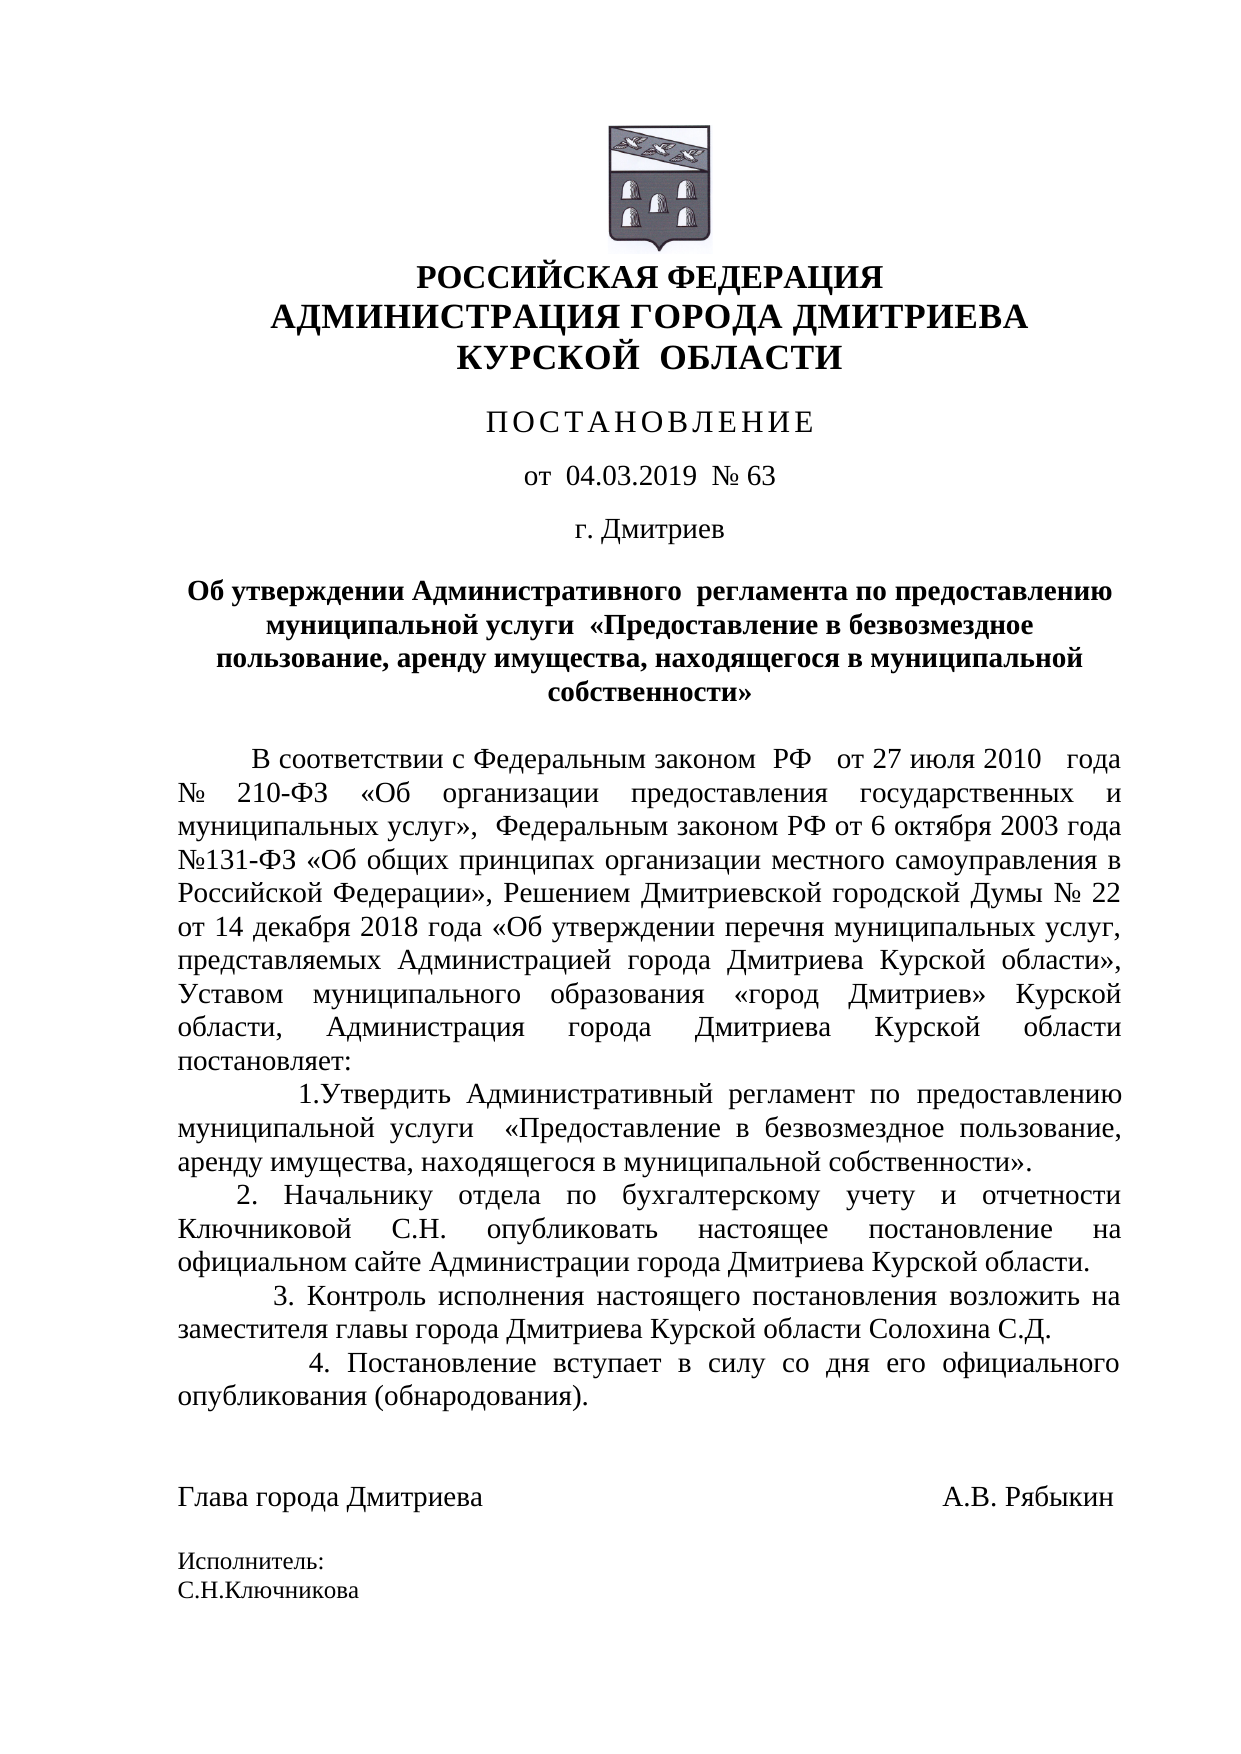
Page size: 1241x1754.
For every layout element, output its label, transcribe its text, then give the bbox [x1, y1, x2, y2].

text 3. Контроль исполнения настоящего постановления возложить на заместителя главы города Дмитриева Курской области Солохина С.Д. [177, 1278, 1122, 1345]
text Исполнитель: [177, 1546, 1122, 1575]
text ПОСТАНОВЛЕНИЕ [177, 403, 1122, 439]
text Об утверждении Административного регламента по предоставлению муниципальной услуги «Предоставление в безвозмездное пользование, аренду имущества, находящегося в муниципальной собственности» [177, 573, 1122, 708]
text Глава города Дмитриева А.В. Рябыкин [177, 1479, 1122, 1513]
text г. Дмитриев [177, 511, 1122, 545]
text РОССИЙСКАЯ ФЕДЕРАЦИЯ [177, 257, 1122, 295]
text АДМИНИСТРАЦИЯ ГОРОДА ДМИТРИЕВА КУРСКОЙ ОБЛАСТИ [177, 295, 1122, 377]
text С.Н.Ключникова [177, 1575, 1122, 1604]
text от 04.03.2019 № 63 [177, 458, 1122, 492]
text 1.Утвердить Административный регламент по предоставлению муниципальной услуги «Предоставление в безвозмездное пользование, аренду имущества, находящегося в муниципальной собственности». [177, 1077, 1122, 1177]
text 4. Постановление вступает в силу со дня его официального опубликования (обнародования). [177, 1345, 1122, 1412]
text 2. Начальнику отдела по бухгалтерскому учету и отчетности Ключниковой С.Н. опубликовать настоящее постановление на официальном сайте Администрации города Дмитриева Курской области. [177, 1177, 1122, 1278]
picture [607, 125, 713, 254]
text В соответствии с Федеральным законом РФ от 27 июля 2010 года № 210-ФЗ «Об организации предоставления государственных и муниципальных услуг», Федеральным законом РФ от 6 октября 2003 года №131-ФЗ «Об общих принципах организации местного самоуправления в Российской Федерации», Решением Дмитриевской городской Думы № 22 от 14 декабря 2018 года «Об утверждении перечня муниципальных услуг, представляемых Администрацией города Дмитриева Курской области», Уставом муниципального образования «город Дмитриев» Курской области, Администрация города Дмитриева Курской области постановляет: [177, 741, 1122, 1077]
